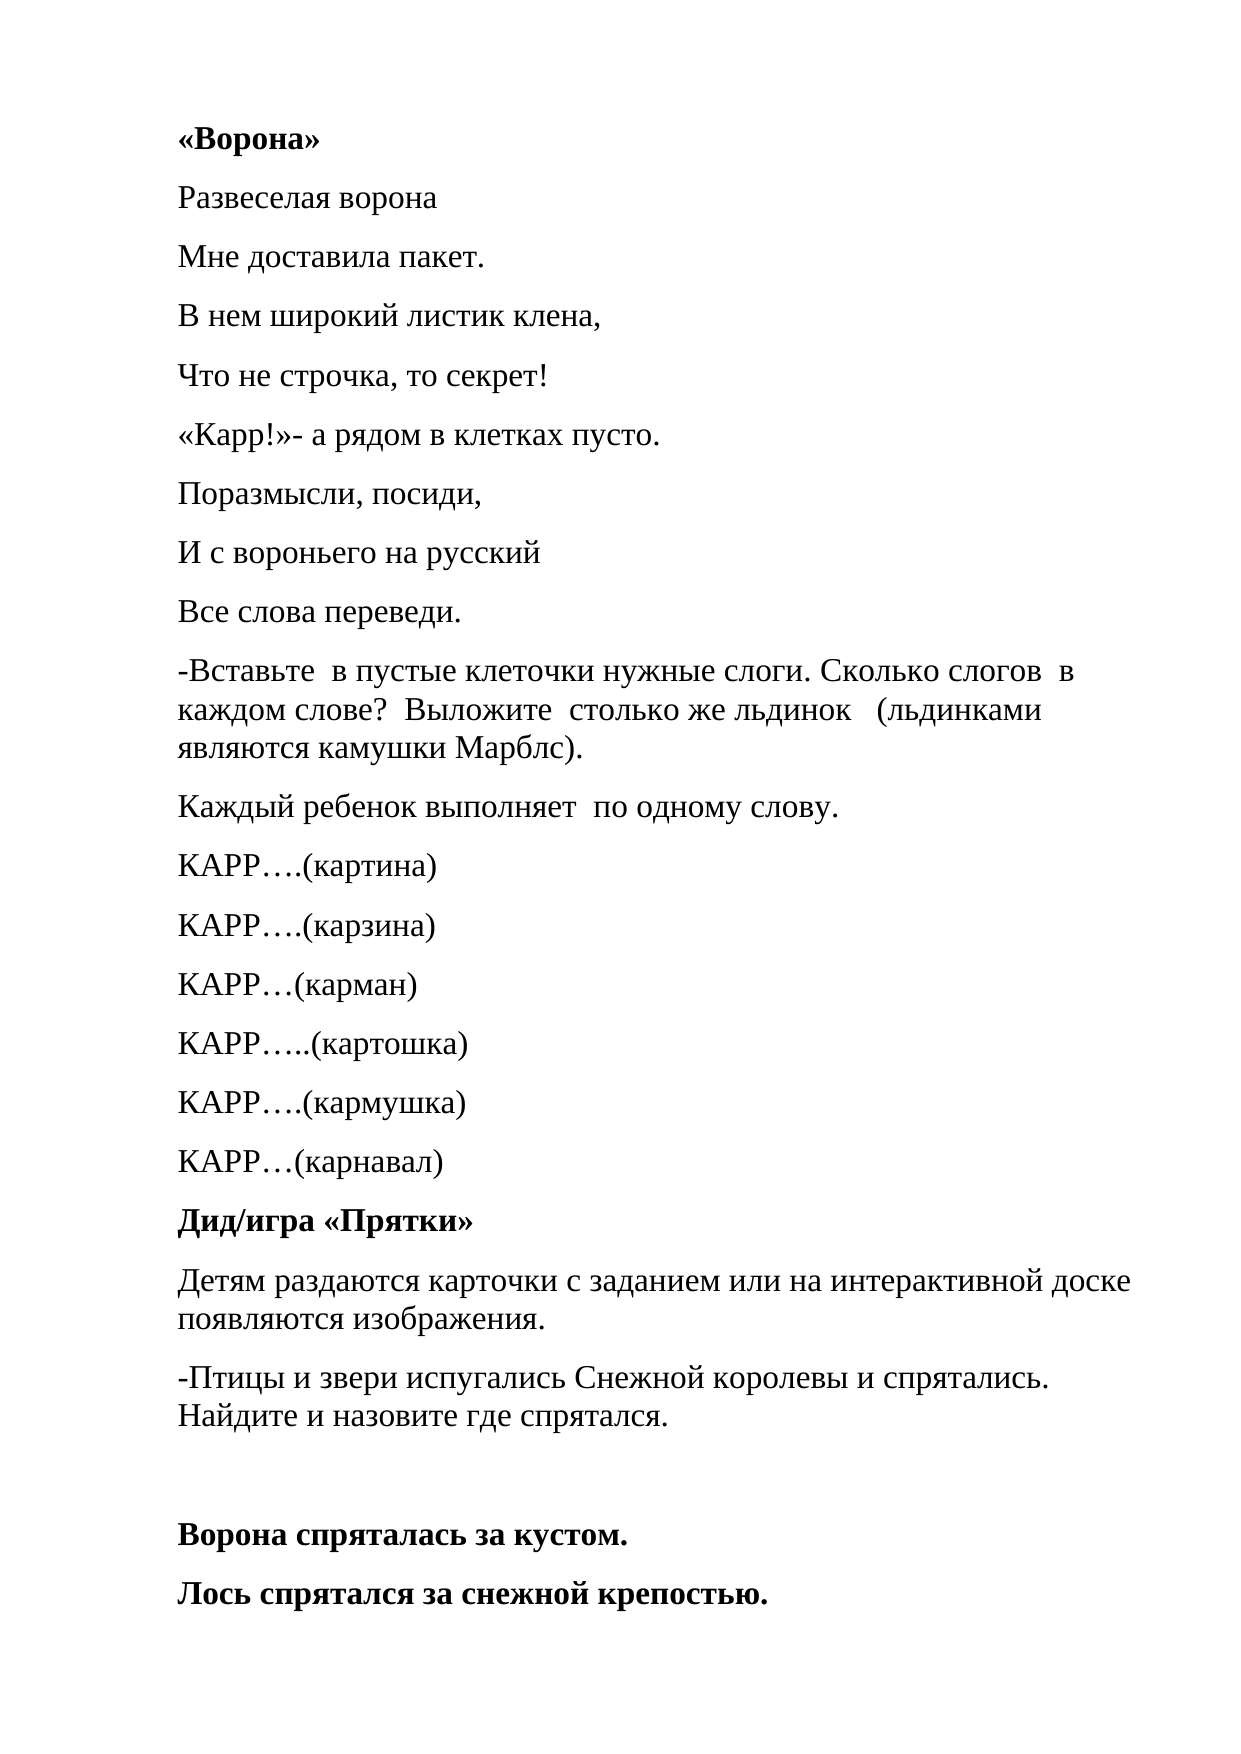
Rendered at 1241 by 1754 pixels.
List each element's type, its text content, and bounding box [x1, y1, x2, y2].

text «Карр!»- а рядом в клетках пусто. [177, 414, 1152, 452]
text Развеселая ворона [177, 177, 1152, 216]
text Что не строчка, то секрет! [177, 355, 1152, 393]
text КАРР….(картина) [177, 846, 1152, 884]
text Каждый ребенок выполняет по одному слову. [177, 786, 1152, 825]
text В нем широкий листик клена, [177, 296, 1152, 334]
text Дид/игра «Прятки» [177, 1201, 1152, 1239]
text -Вставьте в пустые клеточки нужные слоги. Сколько слогов в каждом слове? Выложите столько же льдинок (льдинками являются камушки Марблс). [177, 651, 1152, 766]
text -Птицы и звери испугались Снежной королевы и спрятались. Найдите и назовите где спрятался. [177, 1357, 1152, 1434]
text Мне доставила пакет. [177, 236, 1152, 275]
text Лось спрятался за снежной крепостью. [177, 1573, 1152, 1611]
text КАРР….(кармушка) [177, 1082, 1152, 1121]
text Детям раздаются карточки с заданием или на интерактивной доске появляются изображения. [177, 1260, 1152, 1336]
text Все слова переведи. [177, 591, 1152, 630]
text Ворона спряталась за кустом. [177, 1514, 1152, 1552]
text КАРР….(карзина) [177, 905, 1152, 943]
text КАРР…(карнавал) [177, 1141, 1152, 1180]
text КАРР…..(картошка) [177, 1023, 1152, 1061]
text И с вороньего на русский [177, 532, 1152, 571]
text КАРР…(карман) [177, 964, 1152, 1002]
text Поразмысли, посиди, [177, 473, 1152, 511]
text «Ворона» [177, 118, 1152, 156]
